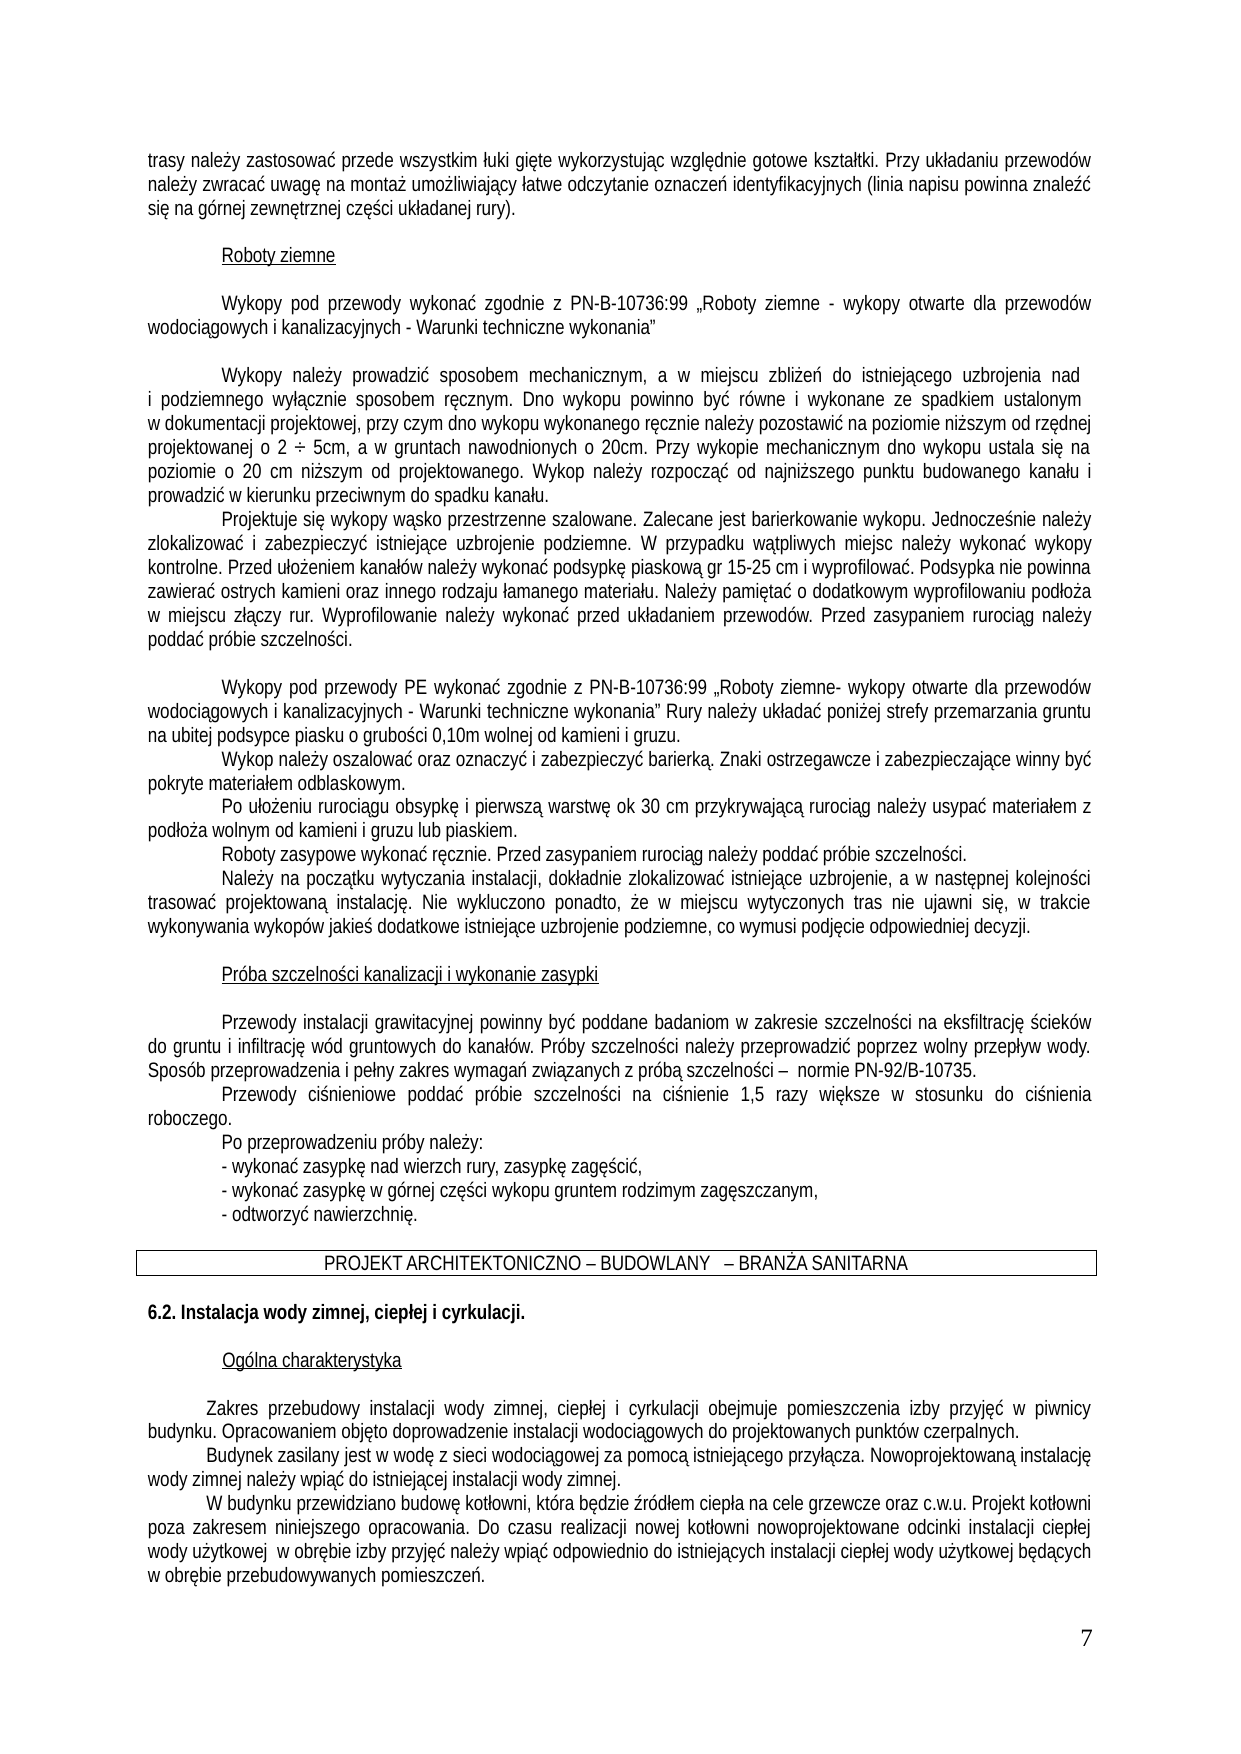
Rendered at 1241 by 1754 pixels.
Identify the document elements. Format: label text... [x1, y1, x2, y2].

text Przewody instalacji grawitacyjnej powinny być poddane badaniom w zakresie szczelności na eksfiltrację ścieków do gruntu i infiltrację wód gruntowych do kanałów. Próby szczelności należy przeprowadzić poprzez wolny przepływ wody. Sposób przeprowadzenia i pełny zakres wymagań związanych z próbą szczelności – normie PN-92/B-10735. [148, 1010, 1093, 1082]
text Próba szczelności kanalizacji i wykonanie zasypki [148, 962, 1093, 986]
text Po ułożeniu rurociągu obsypkę i pierwszą warstwę ok 30 cm przykrywającą rurociąg należy usypać materiałem z podłoża wolnym od kamieni i gruzu lub piaskiem. [148, 794, 1093, 842]
text 6.2. Instalacja wody zimnej, ciepłej i cyrkulacji. [148, 1300, 1093, 1324]
text Roboty zasypowe wykonać ręcznie. Przed zasypaniem rurociąg należy poddać próbie szczelności. [148, 842, 1093, 866]
text - wykonać zasypkę w górnej części wykopu gruntem rodzimym zagęszczanym, [148, 1178, 1093, 1202]
text Zakres przebudowy instalacji wody zimnej, ciepłej i cyrkulacji obejmuje pomieszczenia izby przyjęć w piwnicy budynku. Opracowaniem objęto doprowadzenie instalacji wodociągowych do projektowanych punktów czerpalnych. [148, 1396, 1093, 1443]
text Wykop należy oszalować oraz oznaczyć i zabezpieczyć barierką. Znaki ostrzegawcze i zabezpieczające winny być pokryte materiałem odblaskowym. [148, 747, 1093, 794]
text Wykopy pod przewody PE wykonać zgodnie z PN-B-10736:99 „Roboty ziemne- wykopy otwarte dla przewodów wodociągowych i kanalizacyjnych - Warunki techniczne wykonania” Rury należy układać poniżej strefy przemarzania gruntu na ubitej podsypce piasku o grubości 0,10m wolnej od kamieni i gruzu. [148, 675, 1093, 747]
text W budynku przewidziano budowę kotłowni, która będzie źródłem ciepła na cele grzewcze oraz c.w.u. Projekt kotłowni poza zakresem niniejszego opracowania. Do czasu realizacji nowej kotłowni nowoprojektowane odcinki instalacji ciepłej wody użytkowej w obrębie izby przyjęć należy wpiąć odpowiednio do istniejących instalacji ciepłej wody użytkowej będących w obrębie przebudowywanych pomieszczeń. [148, 1491, 1093, 1587]
text - odtworzyć nawierzchnię. [148, 1202, 1093, 1226]
text Przewody ciśnieniowe poddać próbie szczelności na ciśnienie 1,5 razy większe w stosunku do ciśnienia roboczego. [148, 1082, 1093, 1130]
text Wykopy pod przewody wykonać zgodnie z PN-B-10736:99 „Roboty ziemne - wykopy otwarte dla przewodów wodociągowych i kanalizacyjnych - Warunki techniczne wykonania” [148, 291, 1093, 339]
text Budynek zasilany jest w wodę z sieci wodociągowej za pomocą istniejącego przyłącza. Nowoprojektowaną instalację wody zimnej należy wpiąć do istniejącej instalacji wody zimnej. [148, 1443, 1093, 1491]
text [148, 148, 1093, 219]
text Roboty ziemne [148, 243, 1093, 267]
text Po przeprowadzeniu próby należy: [148, 1130, 1093, 1154]
table_header PROJEKT ARCHITEKTONICZNO – BUDOWLANY – BRANŻA SANITARNA [137, 1251, 1096, 1275]
list Ogólna charakterystyka [204, 1348, 1093, 1372]
text Projektuje się wykopy wąsko przestrzenne szalowane. Zalecane jest barierkowanie wykopu. Jednocześnie należy zlokalizować i zabezpieczyć istniejące uzbrojenie podziemne. W przypadku wątpliwych miejsc należy wykonać wykopy kontrolne. Przed ułożeniem kanałów należy wykonać podsypkę piaskową gr 15-25 cm i wyprofilować. Podsypka nie powinna zawierać ostrych kamieni oraz innego rodzaju łamanego materiału. Należy pamiętać o dodatkowym wyprofilowaniu podłoża w miejscu złączy rur. Wyprofilowanie należy wykonać przed układaniem przewodów. Przed zasypaniem rurociąg należy poddać próbie szczelności. [148, 507, 1093, 651]
text - wykonać zasypkę nad wierzch rury, zasypkę zagęścić, [148, 1154, 1093, 1178]
text Wykopy należy prowadzić sposobem mechanicznym, a w miejscu zbliżeń do istniejącego uzbrojenia nad i podziemnego wyłącznie sposobem ręcznym. Dno wykopu powinno być równe i wykonane ze spadkiem ustalonym w dokumentacji projektowej, przy czym dno wykopu wykonanego ręcznie należy pozostawić na poziomie niższym od rzędnej projektowanej o 2 ÷ 5cm, a w gruntach nawodnionych o 20cm. Przy wykopie mechanicznym dno wykopu ustala się na poziomie o 20 cm niższym od projektowanego. Wykop należy rozpocząć od najniższego punktu budowanego kanału i prowadzić w kierunku przeciwnym do spadku kanału. [148, 363, 1093, 507]
text Należy na początku wytyczania instalacji, dokładnie zlokalizować istniejące uzbrojenie, a w następnej kolejności trasować projektowaną instalację. Nie wykluczono ponadto, że w miejscu wytyczonych tras nie ujawni się, w trakcie wykonywania wykopów jakieś dodatkowe istniejące uzbrojenie podziemne, co wymusi podjęcie odpowiedniej decyzji. [148, 866, 1093, 938]
